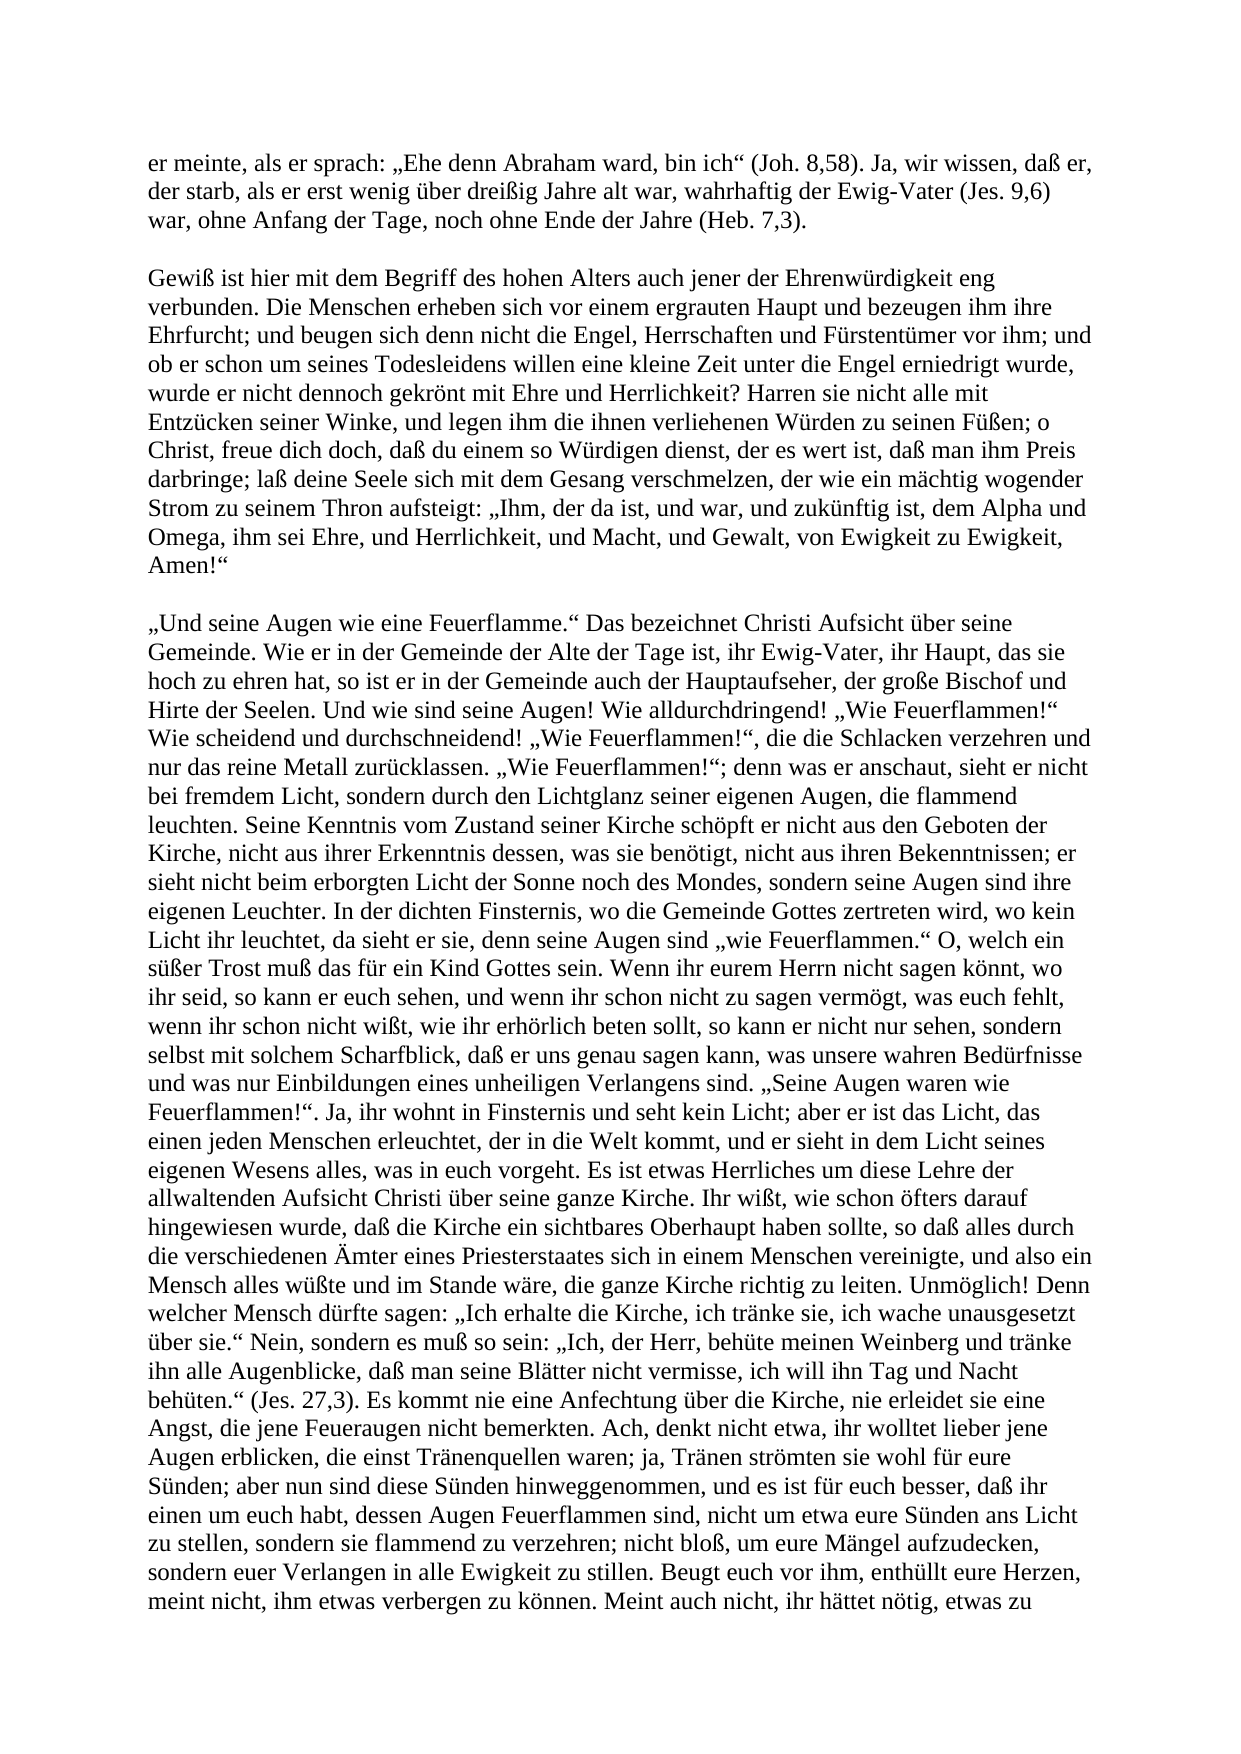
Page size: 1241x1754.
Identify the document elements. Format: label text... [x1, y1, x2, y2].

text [148, 148, 1093, 234]
text Gewiß ist hier mit dem Begriff des hohen Alters auch jener der Ehrenwürdigkeit eng verbunden. Die Menschen erheben sich vor einem ergrauten Haupt und bezeugen ihm ihre Ehrfurcht; und beugen sich denn nicht die Engel, Herrschaften und Fürstentümer vor ihm; und ob er schon um seines Todesleidens willen eine kleine Zeit unter die Engel erniedrigt wurde, wurde er nicht dennoch gekrönt mit Ehre und Herrlichkeit? Harren sie nicht alle mit Entzücken seiner Winke, und legen ihm die ihnen verliehenen Würden zu seinen Füßen; o Christ, freue dich doch, daß du einem so Würdigen dienst, der es wert ist, daß man ihm Preis darbringe; laß deine Seele sich mit dem Gesang verschmelzen, der wie ein mächtig wogender Strom zu seinem Thron aufsteigt: „Ihm, der da ist, und war, und zukünftig ist, dem Alpha und Omega, ihm sei Ehre, und Herrlichkeit, und Macht, und Gewalt, von Ewigkeit zu Ewigkeit, Amen!“ [148, 263, 1093, 579]
